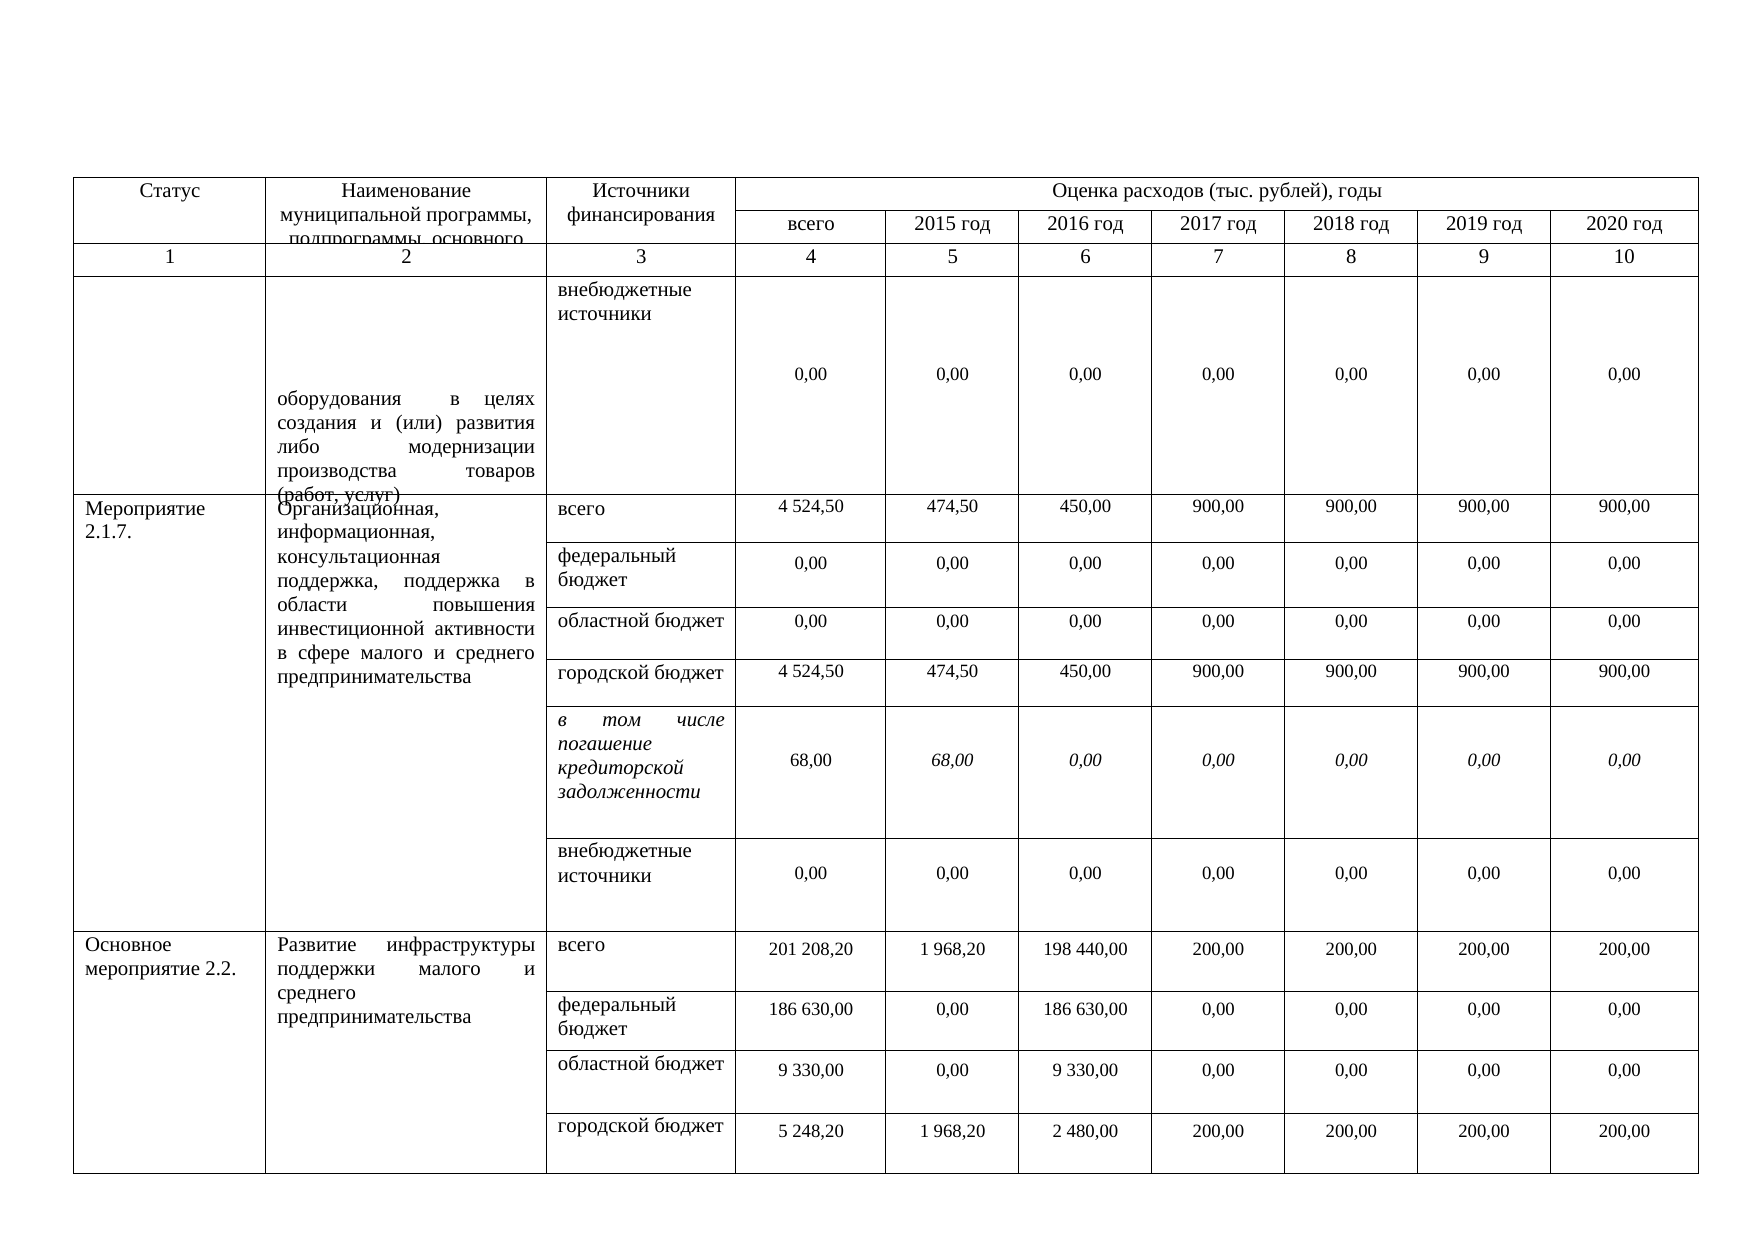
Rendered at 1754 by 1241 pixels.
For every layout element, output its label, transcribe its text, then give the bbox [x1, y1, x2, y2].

table_cell федеральный бюджет [547, 992, 735, 1050]
table_cell 474,50 [886, 660, 1018, 706]
table_cell городской бюджет [547, 660, 735, 706]
table_cell 4 [736, 244, 885, 276]
table_cell 198 440,00 [1019, 932, 1151, 991]
table_cell 0,00 [1551, 839, 1698, 931]
table_cell 0,00 [1019, 608, 1151, 659]
table_cell 4 524,50 [736, 495, 885, 542]
table_cell 0,00 [886, 1051, 1018, 1112]
table_cell 0,00 [1418, 543, 1550, 607]
table_cell 1 [74, 244, 265, 276]
table_cell 200,00 [1418, 1114, 1550, 1173]
table_cell 0,00 [1551, 992, 1698, 1050]
table_cell 0,00 [1285, 992, 1417, 1050]
table_cell 0,00 [1285, 1051, 1417, 1112]
table_cell 68,00 [886, 707, 1018, 837]
table_cell 0,00 [1019, 543, 1151, 607]
table_cell 2018 год [1285, 211, 1417, 243]
table_cell 8 [1285, 244, 1417, 276]
table_cell 2015 год [886, 211, 1018, 243]
table_cell 2016 год [1019, 211, 1151, 243]
table_cell 0,00 [1285, 608, 1417, 659]
table_cell 0,00 [1418, 277, 1550, 494]
table_cell 0,00 [1418, 608, 1550, 659]
table_cell 450,00 [1019, 660, 1151, 706]
table_cell 200,00 [1285, 932, 1417, 991]
table_header Наименование муниципальной программы, подпрограммы, основного мероприятия, мероприятия [266, 178, 546, 243]
table_cell 0,00 [1152, 707, 1284, 837]
table_cell всего [547, 932, 735, 991]
table_cell 0,00 [736, 608, 885, 659]
table_cell 0,00 [1551, 608, 1698, 659]
table_header Оценка расходов (тыс. рублей), годы [736, 178, 1698, 210]
table_cell 9 [1418, 244, 1550, 276]
table_cell 68,00 [736, 707, 885, 837]
table_cell внебюджетные источники [547, 839, 735, 931]
table_cell 200,00 [1551, 932, 1698, 991]
table_cell 5 [886, 244, 1018, 276]
table_cell 474,50 [886, 495, 1018, 542]
table_cell 900,00 [1418, 495, 1550, 542]
table_cell Основное мероприятие 2.2. [74, 932, 265, 1173]
table_cell областной бюджет [547, 608, 735, 659]
table_cell 0,00 [1551, 707, 1698, 837]
table_cell 900,00 [1551, 495, 1698, 542]
table_cell в том числе погашение кредиторской задолженности [547, 707, 735, 837]
table_cell 0,00 [1152, 608, 1284, 659]
table_cell 900,00 [1285, 660, 1417, 706]
table_cell 0,00 [1285, 839, 1417, 931]
table_cell 2 480,00 [1019, 1114, 1151, 1173]
table_cell 0,00 [1152, 543, 1284, 607]
table_header Статус [74, 178, 265, 243]
table_cell 0,00 [1019, 277, 1151, 494]
table_cell всего [736, 211, 885, 243]
table_cell 0,00 [1152, 1051, 1284, 1112]
table_cell 186 630,00 [1019, 992, 1151, 1050]
table_cell 0,00 [1019, 839, 1151, 931]
table_cell 0,00 [1152, 839, 1284, 931]
table_cell 2020 год [1551, 211, 1698, 243]
table_header Источники финансирования [547, 178, 735, 243]
table_cell 0,00 [736, 543, 885, 607]
table_cell 0,00 [1551, 1051, 1698, 1112]
table_cell городской бюджет [547, 1114, 735, 1173]
table_cell 0,00 [886, 839, 1018, 931]
table_cell внебюджетные источники [547, 277, 735, 494]
table_cell 201 208,20 [736, 932, 885, 991]
table_cell 3 [547, 244, 735, 276]
table_cell 450,00 [1019, 495, 1151, 542]
table_cell 9 330,00 [736, 1051, 885, 1112]
table_cell 0,00 [736, 277, 885, 494]
table_cell 0,00 [1152, 992, 1284, 1050]
table_cell 7 [1152, 244, 1284, 276]
table_cell 0,00 [1551, 277, 1698, 494]
table_cell 2019 год [1418, 211, 1550, 243]
table_cell 0,00 [1551, 543, 1698, 607]
table_cell федеральный бюджет [547, 543, 735, 607]
table_cell 200,00 [1285, 1114, 1417, 1173]
table_cell Мероприятие 2.1.7. [74, 495, 265, 931]
table_cell 900,00 [1152, 495, 1284, 542]
table_cell 900,00 [1285, 495, 1417, 542]
table_cell областной бюджет [547, 1051, 735, 1112]
table_cell Развитие инфраструктуры поддержки малого и среднего предпринимательства [266, 932, 546, 1173]
table_cell 5 248,20 [736, 1114, 885, 1173]
table_cell 0,00 [1285, 543, 1417, 607]
table_cell 200,00 [1418, 932, 1550, 991]
table_cell 2017 год [1152, 211, 1284, 243]
table_cell Организационная, информационная, консультационная поддержка, поддержка в области повышения инвестиционной активности в сфере малого и среднего предпринимательства [266, 495, 546, 931]
table_cell 0,00 [886, 608, 1018, 659]
table_cell 900,00 [1551, 660, 1698, 706]
table_cell 0,00 [886, 277, 1018, 494]
table_cell 1 968,20 [886, 932, 1018, 991]
table_cell 186 630,00 [736, 992, 885, 1050]
table_cell 0,00 [1019, 707, 1151, 837]
table_cell 200,00 [1152, 932, 1284, 991]
table_cell 0,00 [1418, 992, 1550, 1050]
table_cell 1 968,20 [886, 1114, 1018, 1173]
table_cell 0,00 [736, 839, 885, 931]
table_cell 6 [1019, 244, 1151, 276]
table_cell 900,00 [1152, 660, 1284, 706]
table_cell 200,00 [1551, 1114, 1698, 1173]
table_cell 0,00 [1152, 277, 1284, 494]
table_cell 10 [1551, 244, 1698, 276]
table_cell 0,00 [1418, 839, 1550, 931]
table_cell 0,00 [1418, 1051, 1550, 1112]
table_cell 0,00 [886, 543, 1018, 607]
table_cell 0,00 [1418, 707, 1550, 837]
table_cell 0,00 [1285, 707, 1417, 837]
table_cell 900,00 [1418, 660, 1550, 706]
table_cell 4 524,50 [736, 660, 885, 706]
table_cell 9 330,00 [1019, 1051, 1151, 1112]
table_cell 200,00 [1152, 1114, 1284, 1173]
table_cell 2 [266, 244, 546, 276]
table_cell 0,00 [886, 992, 1018, 1050]
table_cell 0,00 [1285, 277, 1417, 494]
table_cell всего [547, 495, 735, 542]
